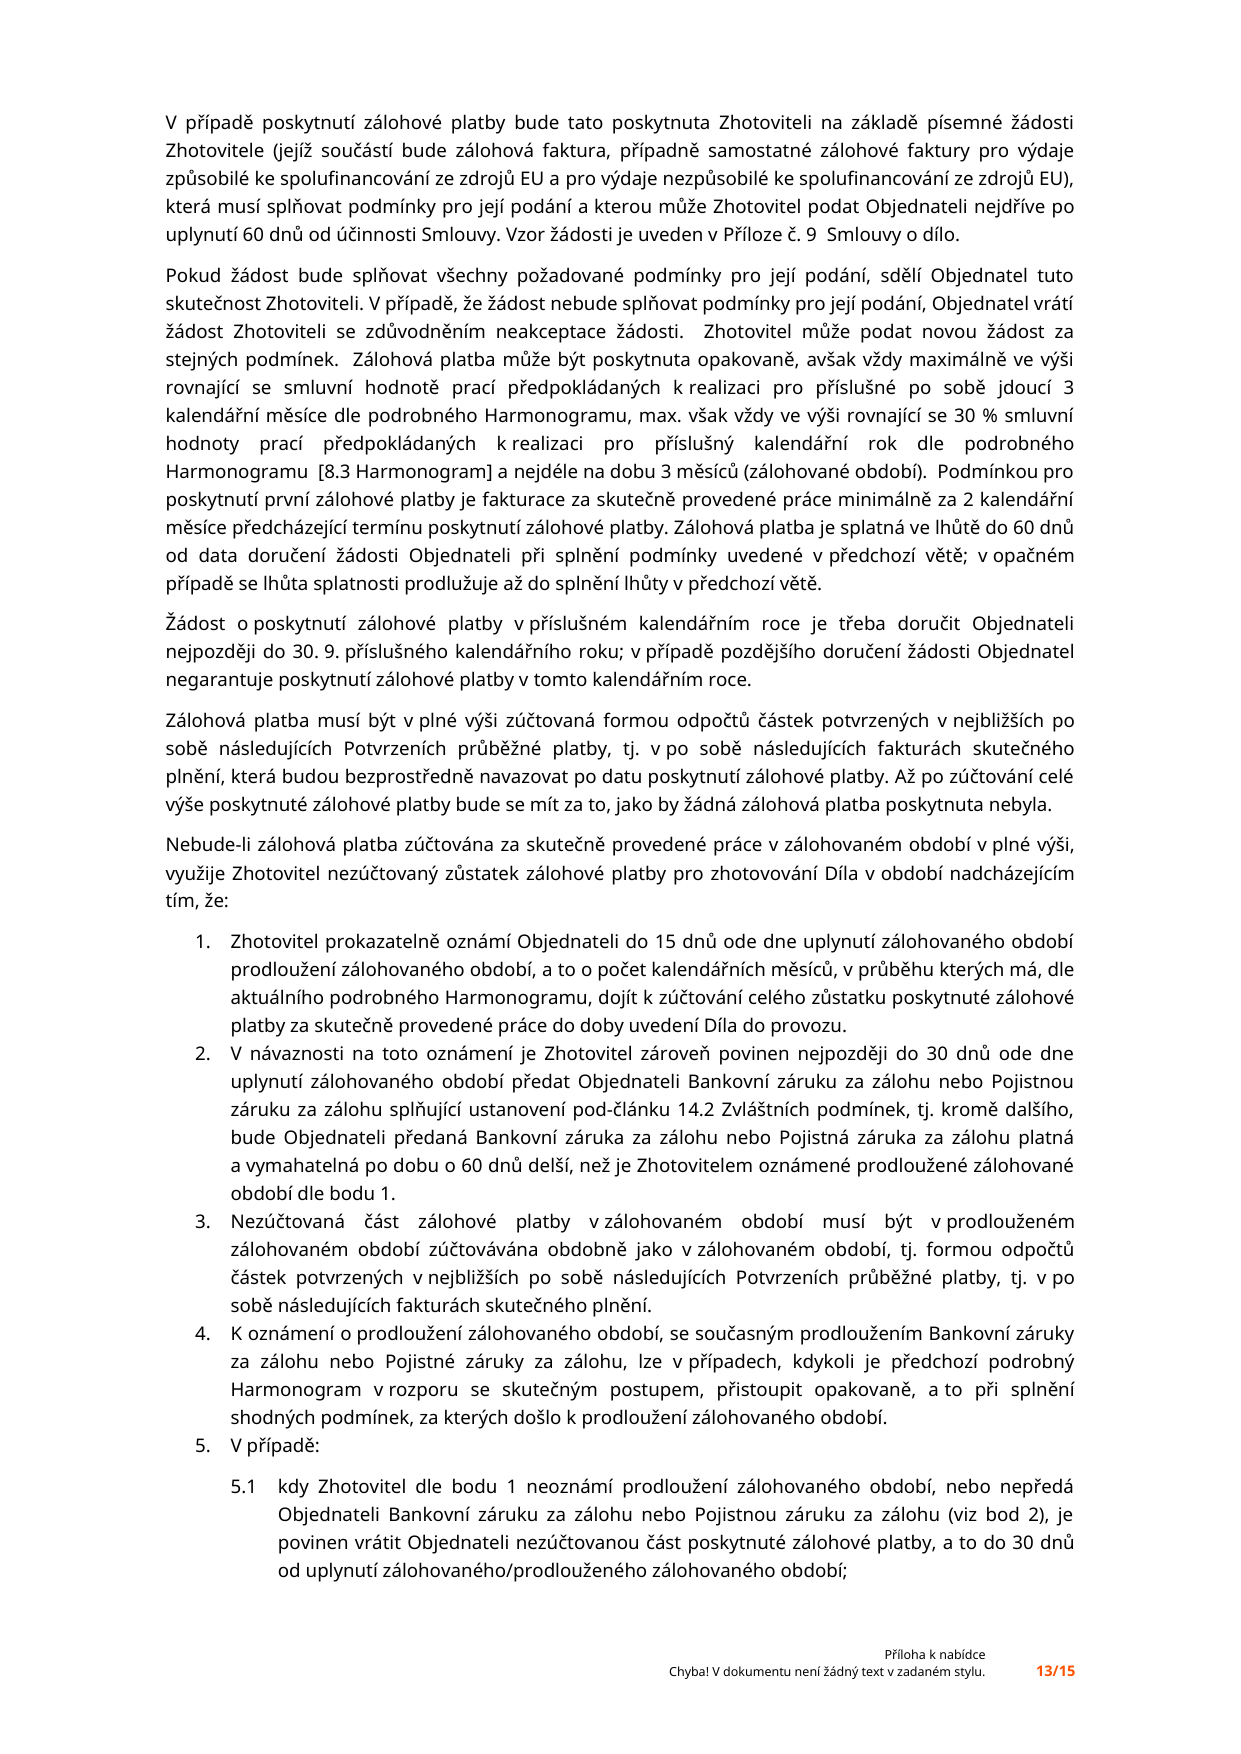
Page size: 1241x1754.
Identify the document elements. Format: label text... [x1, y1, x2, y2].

text Pokud žádost bude splňovat všechny požadované podmínky pro její podání, sdělí Objednatel tuto skutečnost Zhotoviteli. V případě, že žádost nebude splňovat podmínky pro její podání, Objednatel vrátí žádost Zhotoviteli se zdůvodněním neakceptace žádosti. Zhotovitel může podat novou žádost za stejných podmínek. Zálohová platba může být poskytnuta opakovaně, avšak vždy maximálně ve výši rovnající se smluvní hodnotě prací předpokládaných k realizaci pro příslušné po sobě jdoucí 3 kalendářní měsíce dle podrobného Harmonogramu, max. však vždy ve výši rovnající se 30 % smluvní hodnoty prací předpokládaných k realizaci pro příslušný kalendářní rok dle podrobného Harmonogramu [8.3 Harmonogram] a nejdéle na dobu 3 měsíců (zálohované období). Podmínkou pro poskytnutí první zálohové platby je fakturace za skutečně provedené práce minimálně za 2 kalendářní měsíce předcházející termínu poskytnutí zálohové platby. Zálohová platba je splatná ve lhůtě do 60 dnů od data doručení žádosti Objednateli při splnění podmínky uvedené v předchozí větě; v opačném případě se lhůta splatnosti prodlužuje až do splnění lhůty v předchozí větě. [165, 262, 1075, 596]
text Zálohová platba musí být v plné výši zúčtovaná formou odpočtů částek potvrzených v nejbližších po sobě následujících Potvrzeních průběžné platby, tj. v po sobě následujících fakturách skutečného plnění, která budou bezprostředně navazovat po datu poskytnutí zálohové platby. Až po zúčtování celé výše poskytnuté zálohové platby bude se mít za to, jako by žádná zálohová platba poskytnuta nebyla. [165, 707, 1075, 817]
list Nezúčtovaná část zálohové platby v zálohovaném období musí být v prodlouženém zálohovaném období zúčtovávána obdobně jako v zálohovaném období, tj. formou odpočtů částek potvrzených v nejbližších po sobě následujících Potvrzeních průběžné platby, tj. v po sobě následujících fakturách skutečného plnění. [195, 1208, 1075, 1318]
text Nebude-li zálohová platba zúčtována za skutečně provedené práce v zálohovaném období v plné výši, využije Zhotovitel nezúčtovaný zůstatek zálohové platby pro zhotovování Díla v období nadcházejícím tím, že: [165, 832, 1075, 913]
list kdy Zhotovitel dle bodu 1 neoznámí prodloužení zálohovaného období, nebo nepředá Objednateli Bankovní záruku za zálohu nebo Pojistnou záruku za zálohu (viz bod 2), je povinen vrátit Objednateli nezúčtovanou část poskytnuté zálohové platby, a to do 30 dnů od uplynutí zálohovaného/prodlouženého zálohovaného období; [230, 1473, 1075, 1583]
text Žádost o poskytnutí zálohové platby v příslušném kalendářním roce je třeba doručit Objednateli nejpozději do 30. 9. příslušného kalendářního roku; v případě pozdějšího doručení žádosti Objednatel negarantuje poskytnutí zálohové platby v tomto kalendářním roce. [165, 611, 1075, 692]
list K oznámení o prodloužení zálohovaného období, se současným prodloužením Bankovní záruky za zálohu nebo Pojistné záruky za zálohu, lze v případech, kdykoli je předchozí podrobný Harmonogram v rozporu se skutečným postupem, přistoupit opakovaně, a to při splnění shodných podmínek, za kterých došlo k prodloužení zálohovaného období. [195, 1321, 1075, 1430]
list V případě: [195, 1433, 1075, 1458]
text V případě poskytnutí zálohové platby bude tato poskytnuta Zhotoviteli na základě písemné žádosti Zhotovitele (jejíž součástí bude zálohová faktura, případně samostatné zálohové faktury pro výdaje způsobilé ke spolufinancování ze zdrojů EU a pro výdaje nezpůsobilé ke spolufinancování ze zdrojů EU), která musí splňovat podmínky pro její podání a kterou může Zhotovitel podat Objednateli nejdříve po uplynutí 60 dnů od účinnosti Smlouvy. Vzor žádosti je uveden v Příloze č. 9 Smlouvy o dílo. [165, 109, 1075, 247]
list Zhotovitel prokazatelně oznámí Objednateli do 15 dnů ode dne uplynutí zálohovaného období prodloužení zálohovaného období, a to o počet kalendářních měsíců, v průběhu kterých má, dle aktuálního podrobného Harmonogramu, dojít k zúčtování celého zůstatku poskytnuté zálohové platby za skutečně provedené práce do doby uvedení Díla do provozu. [195, 928, 1075, 1038]
list V návaznosti na toto oznámení je Zhotovitel zároveň povinen nejpozději do 30 dnů ode dne uplynutí zálohovaného období předat Objednateli Bankovní záruku za zálohu nebo Pojistnou záruku za zálohu splňující ustanovení pod-článku 14.2 Zvláštních podmínek, tj. kromě dalšího, bude Objednateli předaná Bankovní záruka za zálohu nebo Pojistná záruka za zálohu platná a vymahatelná po dobu o 60 dnů delší, než je Zhotovitelem oznámené prodloužené zálohované období dle bodu 1. [195, 1040, 1075, 1206]
